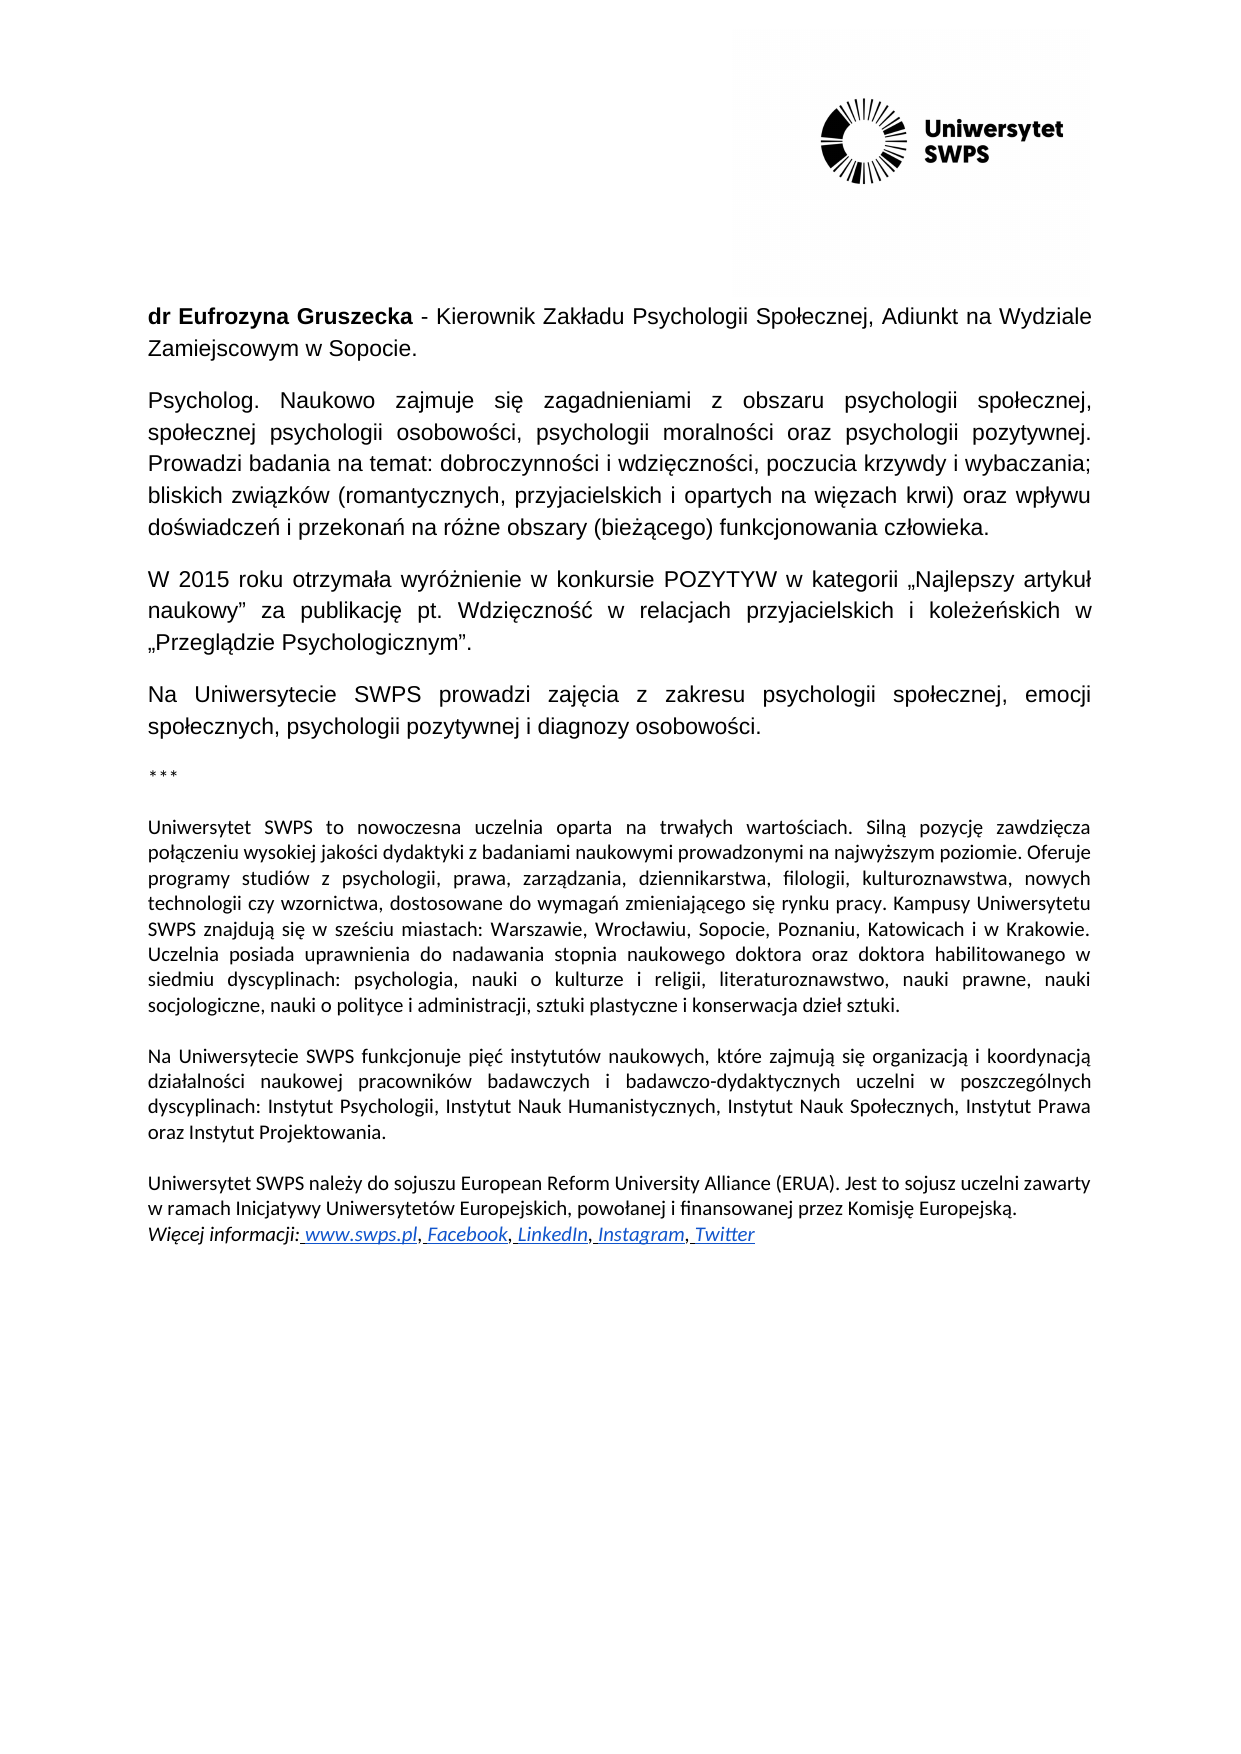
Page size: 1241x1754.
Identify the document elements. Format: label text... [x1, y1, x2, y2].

subtitle Na Uniwersytecie SWPS prowadzi zajęcia z zakresu psychologii społecznej, emocji społecznych, psychologii pozytywnej i diagnozy osobowości. [148, 681, 1092, 739]
subtitle Psycholog. Naukowo zajmuje się zagadnieniami z obszaru psychologii społecznej, społecznej psychologii osobowości, psychologii moralności oraz psychologii pozytywnej. Prowadzi badania na temat: dobroczynności i wdzięczności, poczucia krzywdy i wybaczania; bliskich związków (romantycznych, przyjacielskich i opartych na więzach krwi) oraz wpływu doświadczeń i przekonań na różne obszary (bieżącego) funkcjonowania człowieka. [148, 387, 1092, 540]
text Na Uniwersytecie SWPS funkcjonuje pięć instytutów naukowych, które zajmują się organizacją i koordynacją działalności naukowej pracowników badawczych i badawczo-dydaktycznych uczelni w poszczególnych dyscyplinach: Instytut Psychologii, Instytut Nauk Humanistycznych, Instytut Nauk Społecznych, Instytut Prawa oraz Instytut Projektowania. [148, 1043, 1092, 1144]
text Więcej informacji: www.swps.pl, Facebook, LinkedIn, Instagram, Twitter [148, 1221, 1092, 1246]
text *** [148, 765, 1092, 791]
text Uniwersytet SWPS to nowoczesna uczelnia oparta na trwałych wartościach. Silną pozycję zawdzięcza połączeniu wysokiej jakości dydaktyki z badaniami naukowymi prowadzonymi na najwyższym poziomie. Oferuje programy studiów z psychologii, prawa, zarządzania, dziennikarstwa, filologii, kulturoznawstwa, nowych technologii czy wzornictwa, dostosowane do wymagań zmieniającego się rynku pracy. Kampusy Uniwersytetu SWPS znajdują się w sześciu miastach: Warszawie, Wrocławiu, Sopocie, Poznaniu, Katowicach i w Krakowie. Uczelnia posiada uprawnienia do nadawania stopnia naukowego doktora oraz doktora habilitowanego w siedmiu dyscyplinach: psychologia, nauki o kulturze i religii, literaturoznawstwo, nauki prawne, nauki socjologiczne, nauki o polityce i administracji, sztuki plastyczne i konserwacja dzieł sztuki. [148, 814, 1092, 1017]
picture [731, 29, 1090, 297]
subtitle W 2015 roku otrzymała wyróżnienie w konkursie POZYTYW w kategorii „Najlepszy artykuł naukowy” za publikację pt. Wdzięczność w relacjach przyjacielskich i koleżeńskich w „Przeglądzie Psychologicznym”. [148, 566, 1092, 655]
text Uniwersytet SWPS należy do sojuszu European Reform University Alliance (ERUA). Jest to sojusz uczelni zawarty w ramach Inicjatywy Uniwersytetów Europejskich, powołanej i finansowanej przez Komisję Europejską. [148, 1170, 1092, 1221]
subtitle dr Eufrozyna Gruszecka - Kierownik Zakładu Psychologii Społecznej, Adiunkt na Wydziale Zamiejscowym w Sopocie. [148, 303, 1092, 361]
